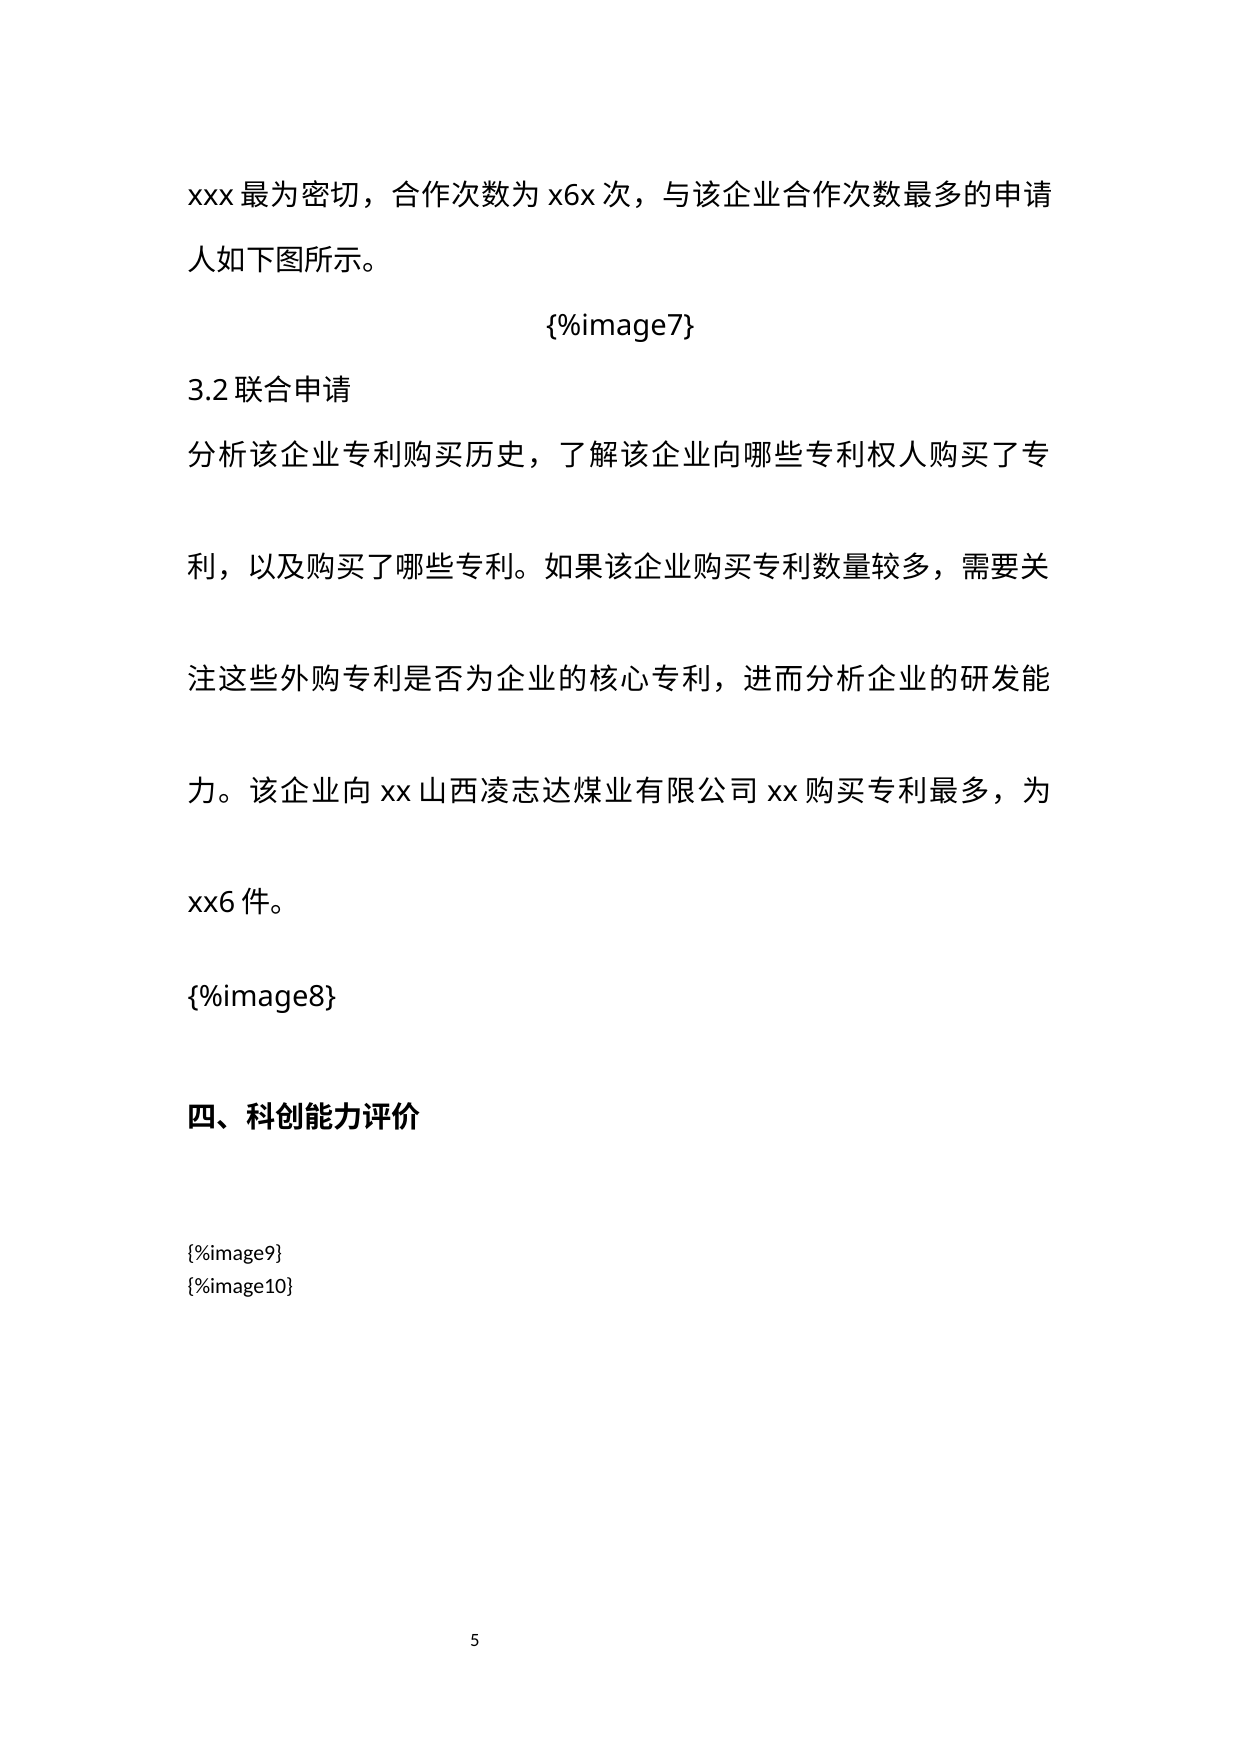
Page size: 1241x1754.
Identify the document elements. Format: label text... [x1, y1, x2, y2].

list {%image8} [187, 963, 1053, 1028]
text {%image10} [187, 1269, 1053, 1301]
text {%image7} [187, 292, 1053, 357]
list 分析该企业专利购买历史，了解该企业向哪些专利权人购买了专利，以及购买了哪些专利。如果该企业购买专利数量较多，需要关注这些外购专利是否为企业的核心专利，进而分析企业的研发能力。该企业向xx山西凌志达煤业有限公司xx购买专利最多，为xx6件。 [187, 422, 1053, 934]
subtitle 科创能力评价 [187, 1083, 1053, 1148]
text 3.2联合申请 [187, 357, 1053, 422]
text {%image9} [187, 1236, 1053, 1269]
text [187, 162, 1053, 292]
